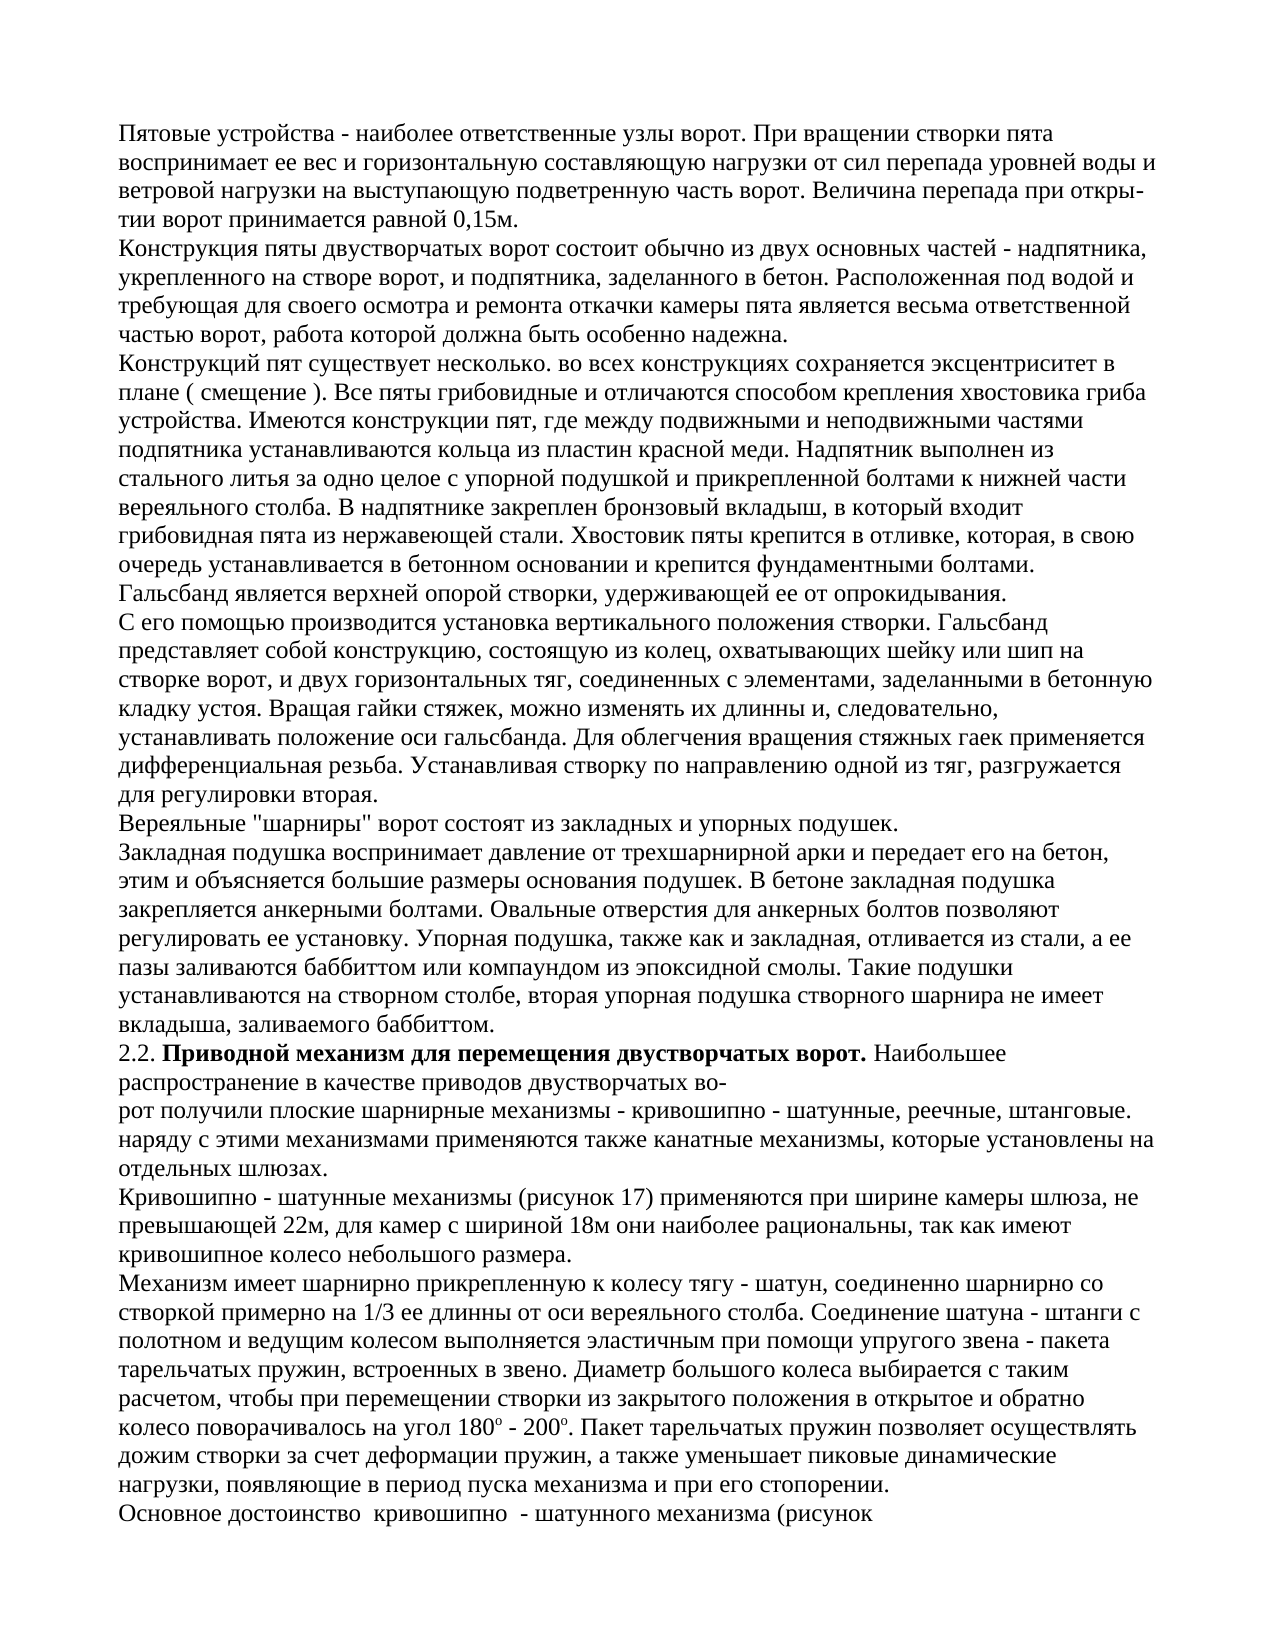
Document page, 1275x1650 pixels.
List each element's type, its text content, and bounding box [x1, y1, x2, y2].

text Механизм имеет шарнирно прикрепленную к колесу тягу - шатун, соединенно шарнирно со створкой примерно на 1/3 ее длинны от оси вереяльного столба. Соединение шатуна - штанги с полотном и ведущим колесом выполняется эластичным при помощи упругого звена - пакета тарельчатых пружин, встроенных в звено. Диаметр большого колеса выбирается с таким расчетом, чтобы при перемещении створки из закрытого положения в открытое и обратно колесо поворачивалось на угол 180о - 200о. Пакет тарельчатых пружин позволяет осуществлять дожим створки за счет деформации пружин, а также уменьшает пиковые динамические нагрузки, появляющие в период пуска механизма и при его стопорении. [118, 1268, 1157, 1498]
text С его помощью производится установка вертикального положения створки. Гальсбанд представляет собой конструкцию, состоящую из колец, охватывающих шейку или шип на створке ворот, и двух горизонтальных тяг, соединенных с элементами, заделанными в бетонную кладку устоя. Вращая гайки стяжек, можно изменять их длинны и, следовательно, устанавливать положение оси гальсбанда. Для облегчения вращения стяжных гаек применяется дифференциальная резьба. Устанавливая створку по направлению одной из тяг, разгружается для регулировки вторая. [118, 607, 1157, 808]
text Конструкция пяты двустворчатых ворот состоит обычно из двух основных частей - надпятника, укрепленного на створе ворот, и подпятника, заделанного в бетон. Расположенная под водой и требующая для своего осмотра и ремонта откачки камеры пята является весьма ответственной частью ворот, работа которой должна быть особенно надежна. [118, 233, 1157, 348]
text рот получили плоские шарнирные механизмы - кривошипно - шатунные, реечные, штанговые. наряду с этими механизмами применяются также канатные механизмы, которые установлены на отдельных шлюзах. [118, 1096, 1157, 1182]
text Закладная подушка воспринимает давление от трехшарнирной арки и передает его на бетон, этим и объясняется большие размеры основания подушек. В бетоне закладная подушка закрепляется анкерными болтами. Овальные отверстия для анкерных болтов позволяют регулировать ее установку. Упорная подушка, также как и закладная, отливается из стали, а ее пазы заливаются баббиттом или компаундом из эпоксидной смолы. Такие подушки устанавливаются на створном столбе, вторая упорная подушка створного шарнира не имеет вкладыша, заливаемого баббиттом. [118, 837, 1157, 1038]
text Основное достоинство кривошипно - шатунного механизма (рисунок [118, 1498, 1157, 1527]
text Вереяльные "шарниры" ворот состоят из закладных и упорных подушек. [118, 808, 1157, 837]
text Кривошипно - шатунные механизмы (рисунок 17) применяются при ширине камеры шлюза, не превышающей 22м, для камер с шириной 18м они наиболее рациональны, так как имеют кривошипное колесо небольшого размера. [118, 1182, 1157, 1268]
text Гальсбанд является верхней опорой створки, удерживающей ее от опрокидывания. [118, 578, 1157, 607]
text 2.2. Приводной механизм для перемещения двустворчатых ворот. Наибольшее распространение в качестве приводов двустворчатых во- [118, 1038, 1157, 1096]
text Конструкций пят существует несколько. во всех конструкциях сохраняется эксцентриситет в плане ( смещение ). Все пяты грибовидные и отличаются способом крепления хвостовика гриба устройства. Имеются конструкции пят, где между подвижными и неподвижными частями подпятника устанавливаются кольца из пластин красной меди. Надпятник выполнен из стального литья за одно целое с упорной подушкой и прикрепленной болтами к нижней части вереяльного столба. В надпятнике закреплен бронзовый вкладыш, в который входит грибовидная пята из нержавеющей стали. Хвостовик пяты крепится в отливке, которая, в свою очередь устанавливается в бетонном основании и крепится фундаментными болтами. [118, 348, 1157, 578]
text Пятовые устройства - наиболее ответственные узлы ворот. При вращении створки пята воспринимает ее вес и горизонтальную составляющую нагрузки от сил перепада уровней воды и ветровой нагрузки на выступающую подветренную часть ворот. Величина перепада при открытии ворот принимается равной 0,15м. [118, 118, 1157, 233]
